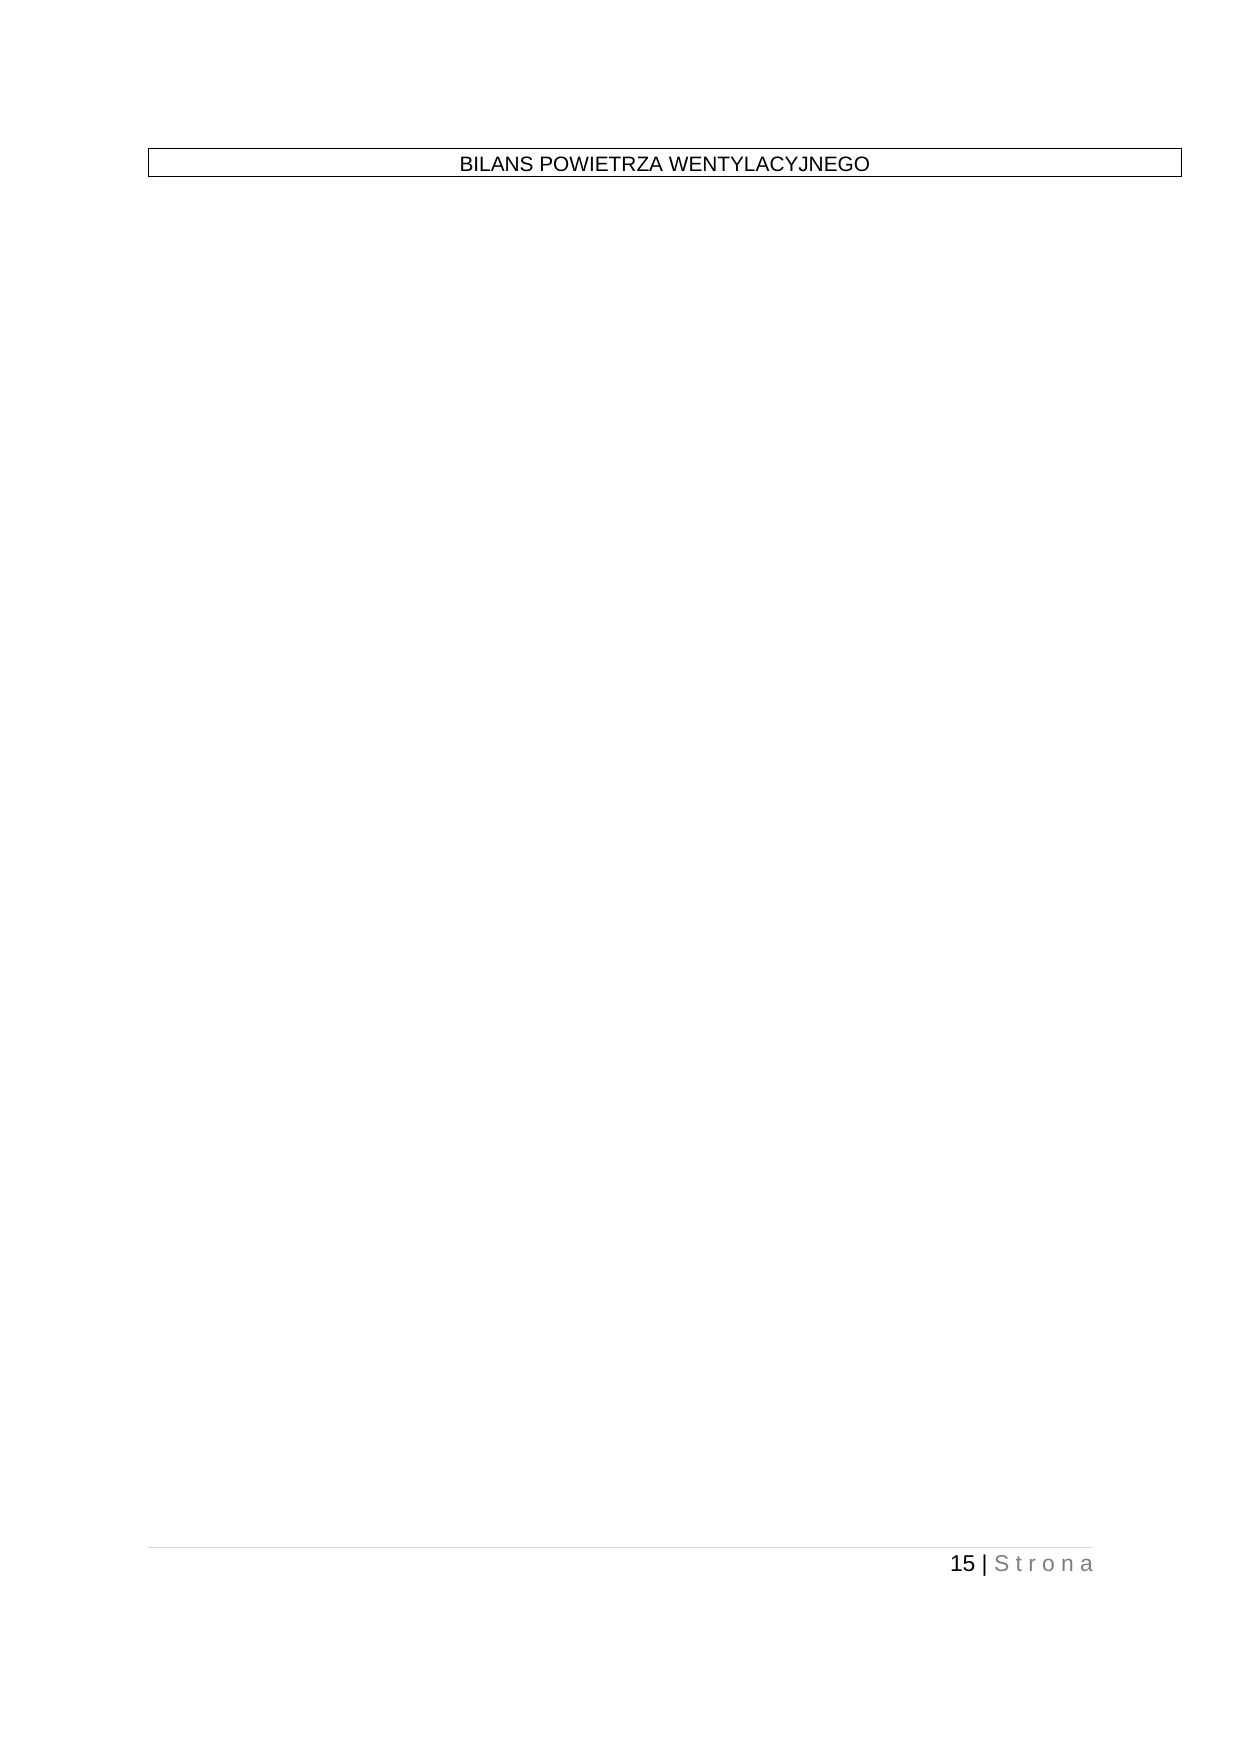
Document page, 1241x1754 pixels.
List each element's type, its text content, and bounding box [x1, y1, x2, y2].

table_header BILANS POWIETRZA WENTYLACYJNEGO [149, 149, 1181, 176]
